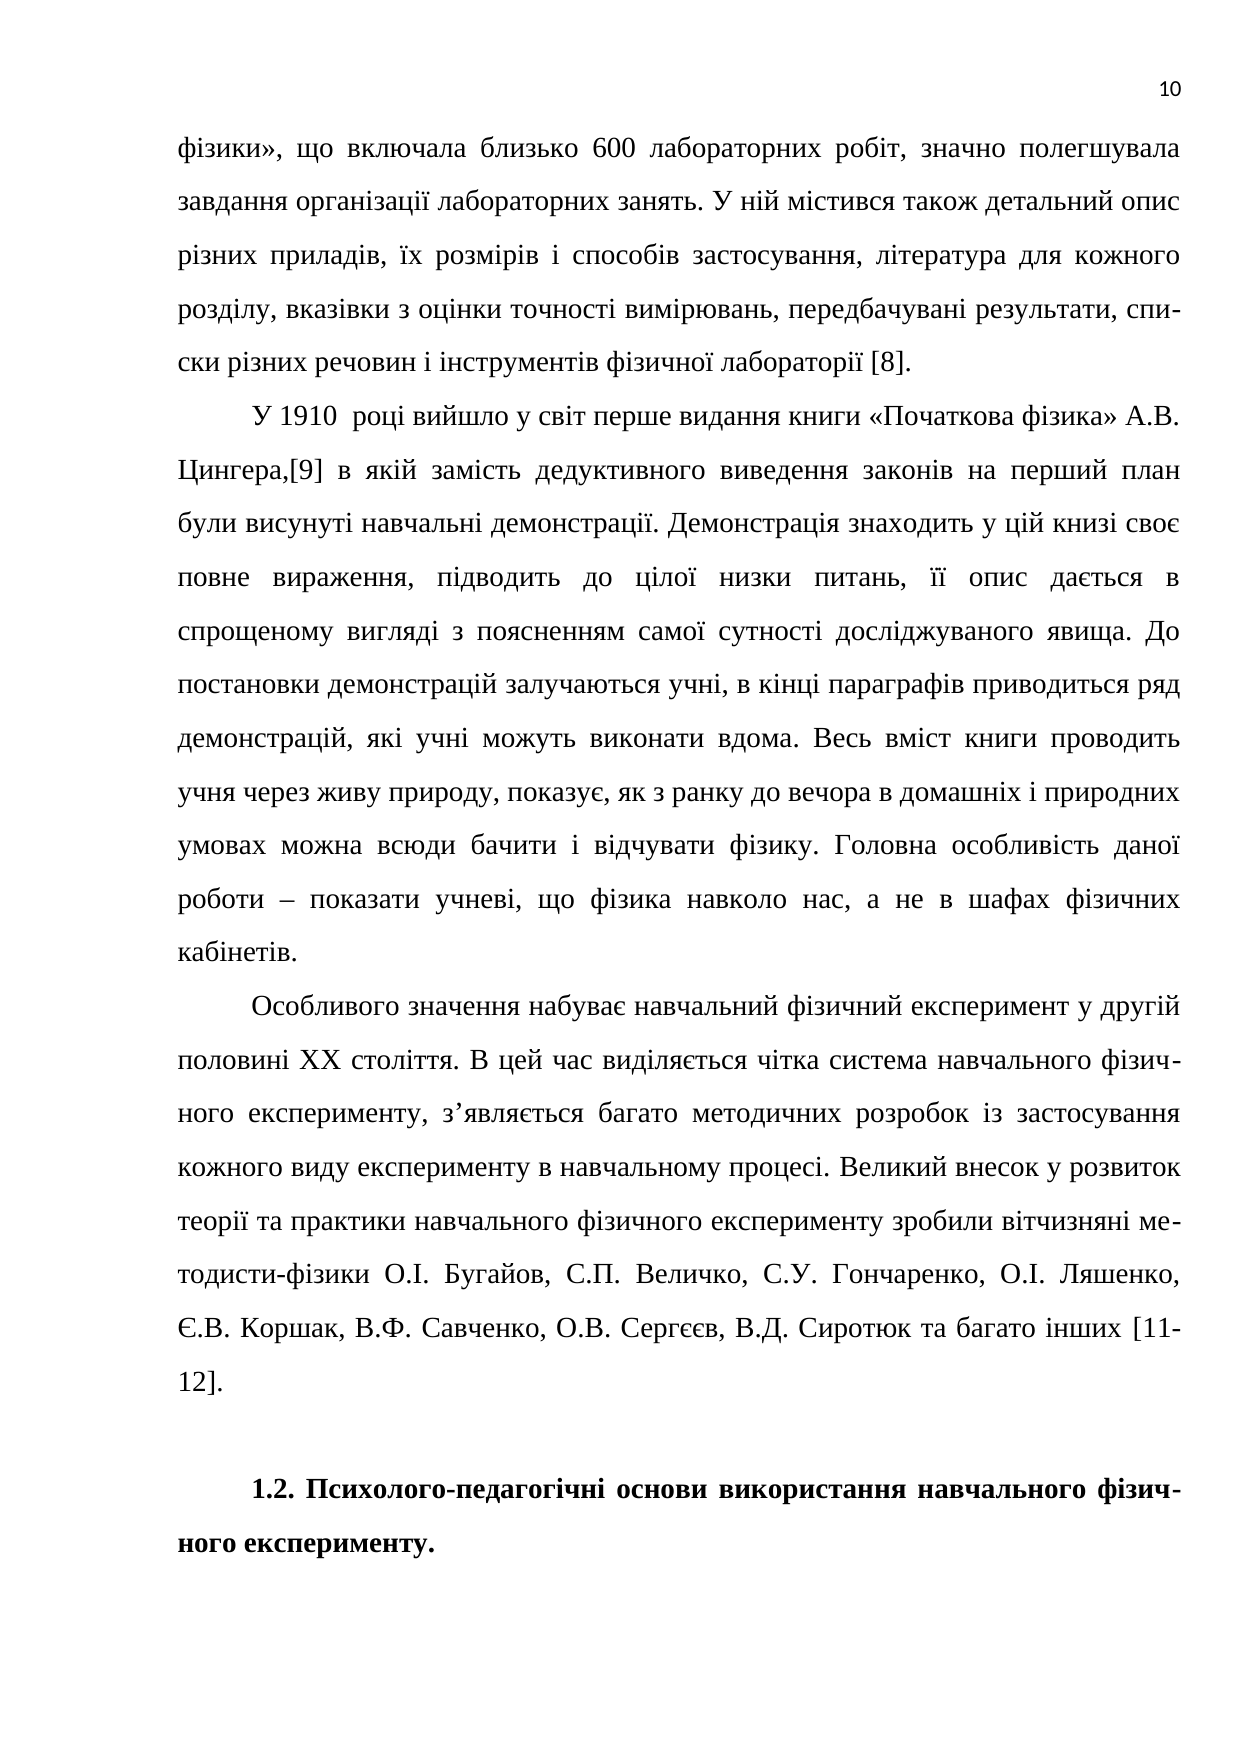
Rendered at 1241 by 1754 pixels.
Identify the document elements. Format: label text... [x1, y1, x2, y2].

text У 1910 році вийшло у світ перше видання книги «Початкова фізика» А.В. Цингера,[9] в якій замість дедуктивного виведення законів на перший план були висунуті навчальні демонстрації. Демонстрація знаходить у цій книзі своє повне вираження, підводить до цілої низки питань, її опис дається в спрощеному вигляді з поясненням самої сутності досліджуваного явища. До постановки демонстрацій залучаються учні, в кінці параграфів приводиться ряд демонстрацій, які учні можуть виконати вдома. Весь вміст книги проводить учня через живу природу, показує, як з ранку до вечора в домашніх і природних умовах можна всюди бачити і відчувати фізику. Головна особливість даної роботи – показати учневі, що фізика навколо нас, а не в шафах фізичних кабінетів. [177, 398, 1181, 968]
text Особливого значення набуває навчальний фізичний експеримент у другій половині ХХ століття. В цей час виділяється чітка система навчального фізичного експерименту, з’являється багато методичних розробок із застосування кожного виду експерименту в навчальному процесі. Великий внесок у розвиток теорії та практики навчального фізичного експерименту зробили вітчизняні методисти-фізики О.І. Бугайов, С.П. Величко, С.У. Гончаренко, О.І. Ляшенко, Є.В. Коршак, В.Ф. Савченко, О.В. Сергєєв, В.Д. Сиротюк та багато інших [11-12]. [177, 988, 1181, 1397]
text 1.2. Психолого-педагогічні основи використання навчального фізичного експерименту. [177, 1471, 1181, 1558]
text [177, 130, 1181, 378]
